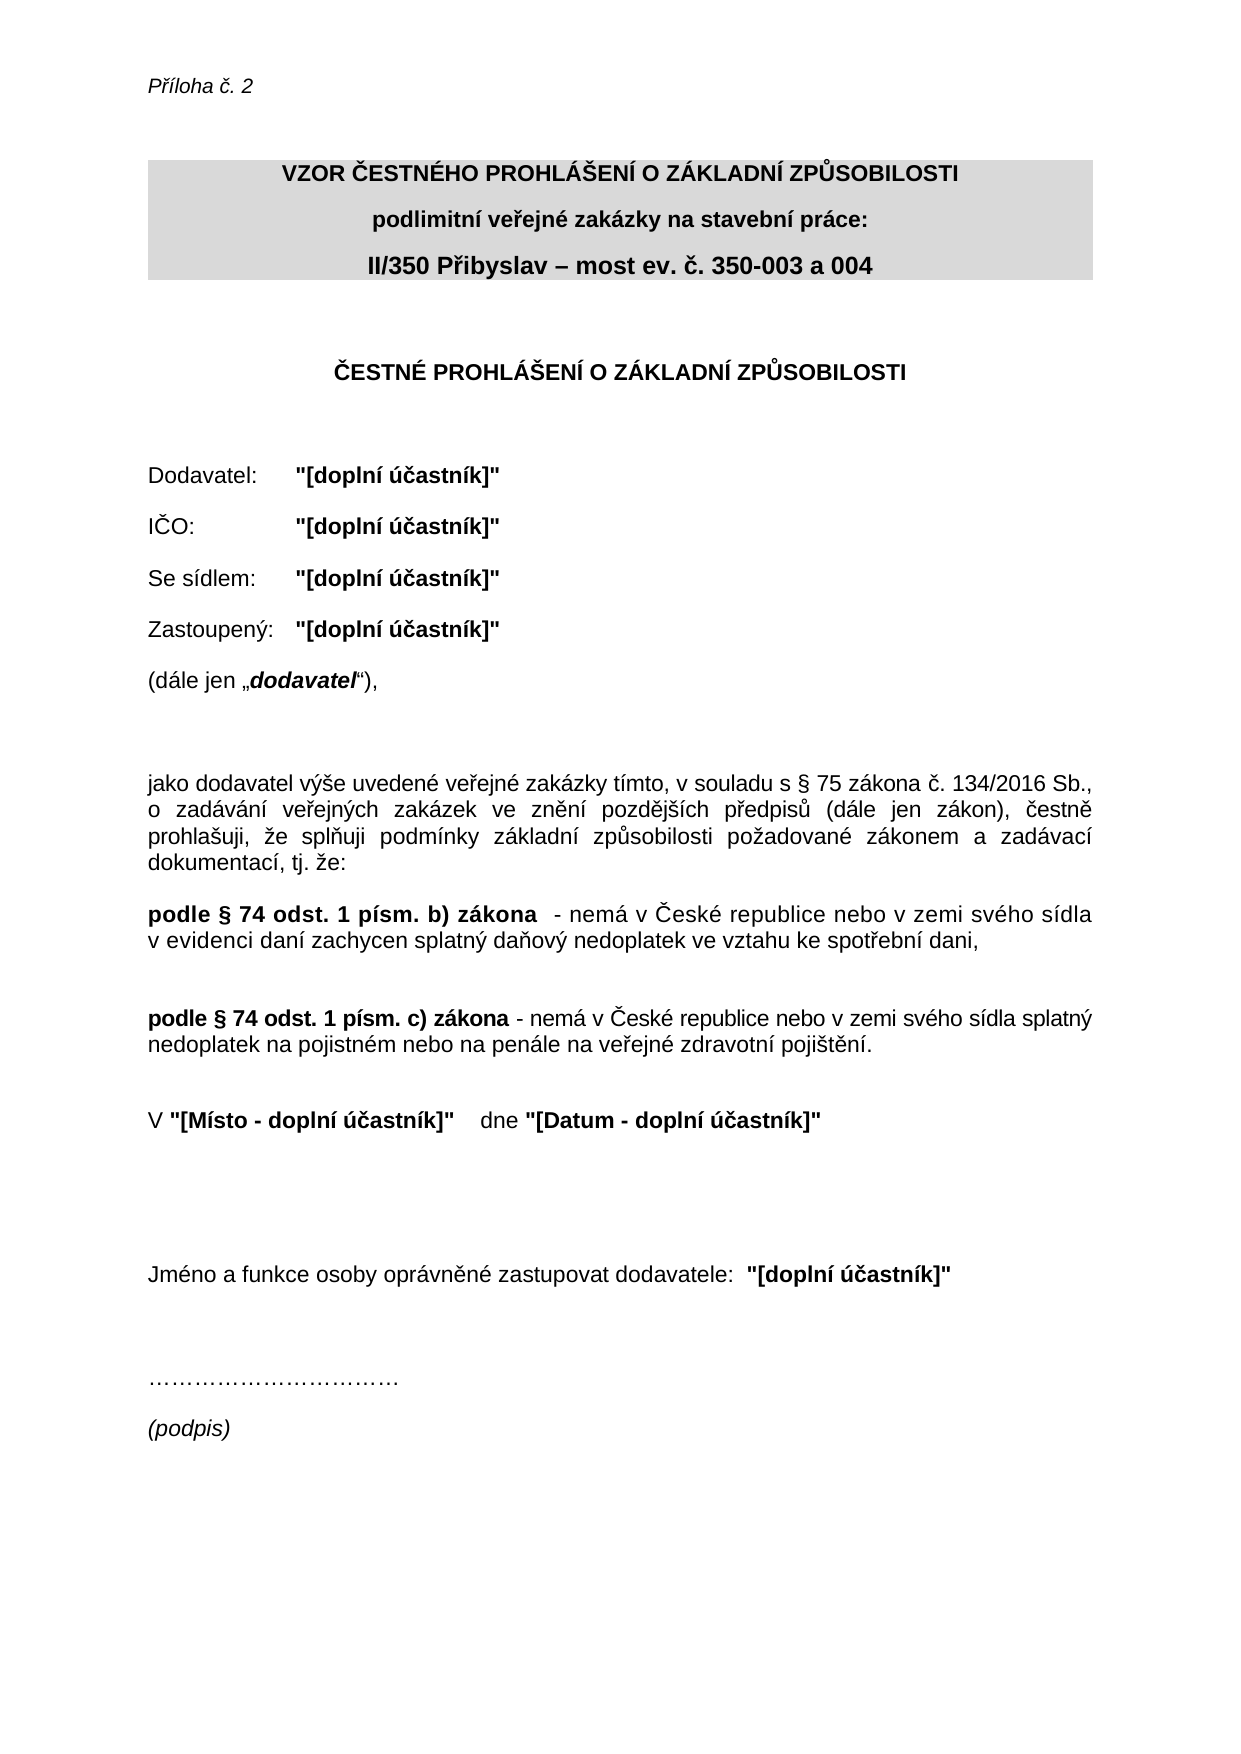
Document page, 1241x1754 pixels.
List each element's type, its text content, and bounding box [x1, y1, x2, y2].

text ČESTNÉ PROHLÁŠENÍ O ZÁKLADNÍ ZPŮSOBILOSTI [148, 359, 1093, 386]
text Zastoupený: [148, 616, 1093, 642]
text Dodavatel: [148, 462, 1093, 488]
text jako dodavatel výše uvedené veřejné zakázky tímto, v souladu s § 75 zákona č. 134/2016 Sb., o zadávání veřejných zakázek ve znění pozdějších předpisů (dále jen zákon), čestně prohlašuji, že splňuji podmínky základní způsobilosti požadované zákonem a zadávací dokumentací, tj. že: [148, 770, 1093, 876]
text V dne [148, 1107, 1093, 1134]
text IČO: [148, 513, 1093, 540]
text Jméno a funkce osoby oprávněné zastupovat dodavatele: [148, 1261, 1093, 1288]
list podle § 74 odst. 1 písm. b) zákona - nemá v České republice nebo v zemi svého sídla v evidenci daní zachycen splatný daňový nedoplatek ve vztahu ke spotřební dani, [148, 901, 1093, 953]
text …………………………… [148, 1364, 1093, 1390]
text Se sídlem: [148, 565, 1093, 591]
text (dále jen „dodavatel“), [148, 667, 1093, 694]
text VZOR ČESTNÉHO PROHLÁŠENÍ O ZÁKLADNÍ ZPŮSOBILOSTI [148, 160, 1093, 186]
text podlimitní veřejné zakázky na stavební práce: [148, 206, 1093, 232]
list podle § 74 odst. 1 písm. c) zákona - nemá v České republice nebo v zemi svého sídla splatný nedoplatek na pojistném nebo na penále na veřejné zdravotní pojištění. [148, 1004, 1093, 1057]
text II/350 Přibyslav – most ev. č. 350-003 a 004 [148, 251, 1093, 280]
text (podpis) [148, 1415, 1093, 1442]
